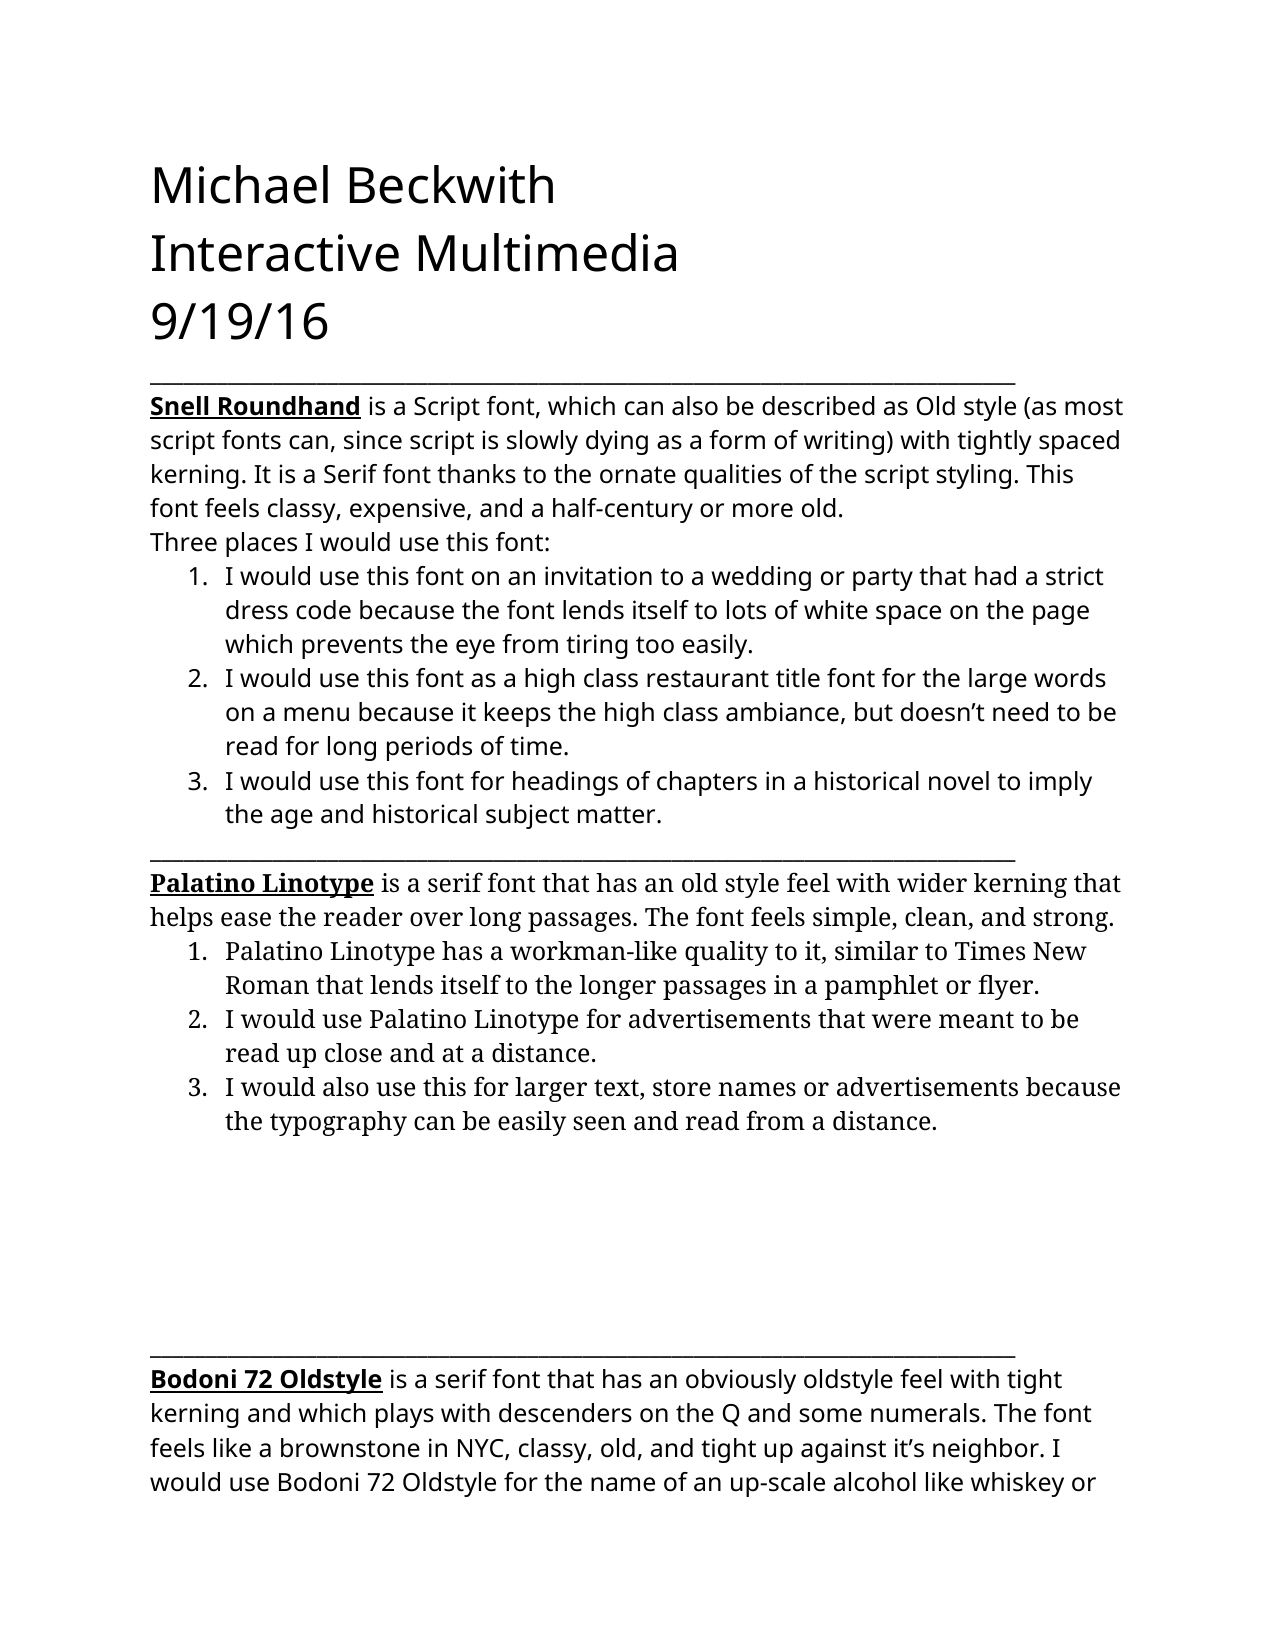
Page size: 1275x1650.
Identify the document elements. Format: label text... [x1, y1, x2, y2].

text Interactive Multimedia [150, 218, 1125, 286]
text Michael Beckwith [150, 150, 1125, 218]
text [150, 1362, 1125, 1498]
list Palatino Linotype has a workman-like quality to it, similar to Times New Roman that lends itself to the longer passages in a pamphlet or flyer. [187, 933, 1125, 1002]
list I would use Palatino Linotype for advertisements that were meant to be read up close and at a distance. [187, 1002, 1125, 1070]
text Snell Roundhand is a Script font, which can also be described as Old style (as most script fonts can, since script is slowly dying as a form of writing) with tightly spaced kerning. It is a Serif font thanks to the ornate qualities of the script styling. This font feels classy, expensive, and a half-century or more old. [150, 388, 1125, 525]
list I would also use this for larger text, store names or advertisements because the typography can be easily seen and read from a distance. [187, 1070, 1125, 1138]
text Three places I would use this font: [150, 525, 1125, 559]
text Palatino Linotype is a serif font that has an old style feel with wider kerning that helps ease the reader over long passages. The font feels simple, clean, and strong. [150, 865, 1125, 933]
list I would use this font as a high class restaurant title font for the large words on a menu because it keeps the high class ambiance, but doesn’t need to be read for long periods of time. [187, 661, 1125, 763]
text ______________________________________________________________________________ [150, 831, 1125, 865]
list I would use this font for headings of chapters in a historical novel to imply the age and historical subject matter. [187, 763, 1125, 831]
text ______________________________________________________________________________ [150, 354, 1125, 388]
list I would use this font on an invitation to a wedding or party that had a strict dress code because the font lends itself to lots of white space on the page which prevents the eye from tiring too easily. [187, 559, 1125, 661]
text 9/19/16 [150, 286, 1125, 354]
text ______________________________________________________________________________ [150, 1328, 1125, 1362]
